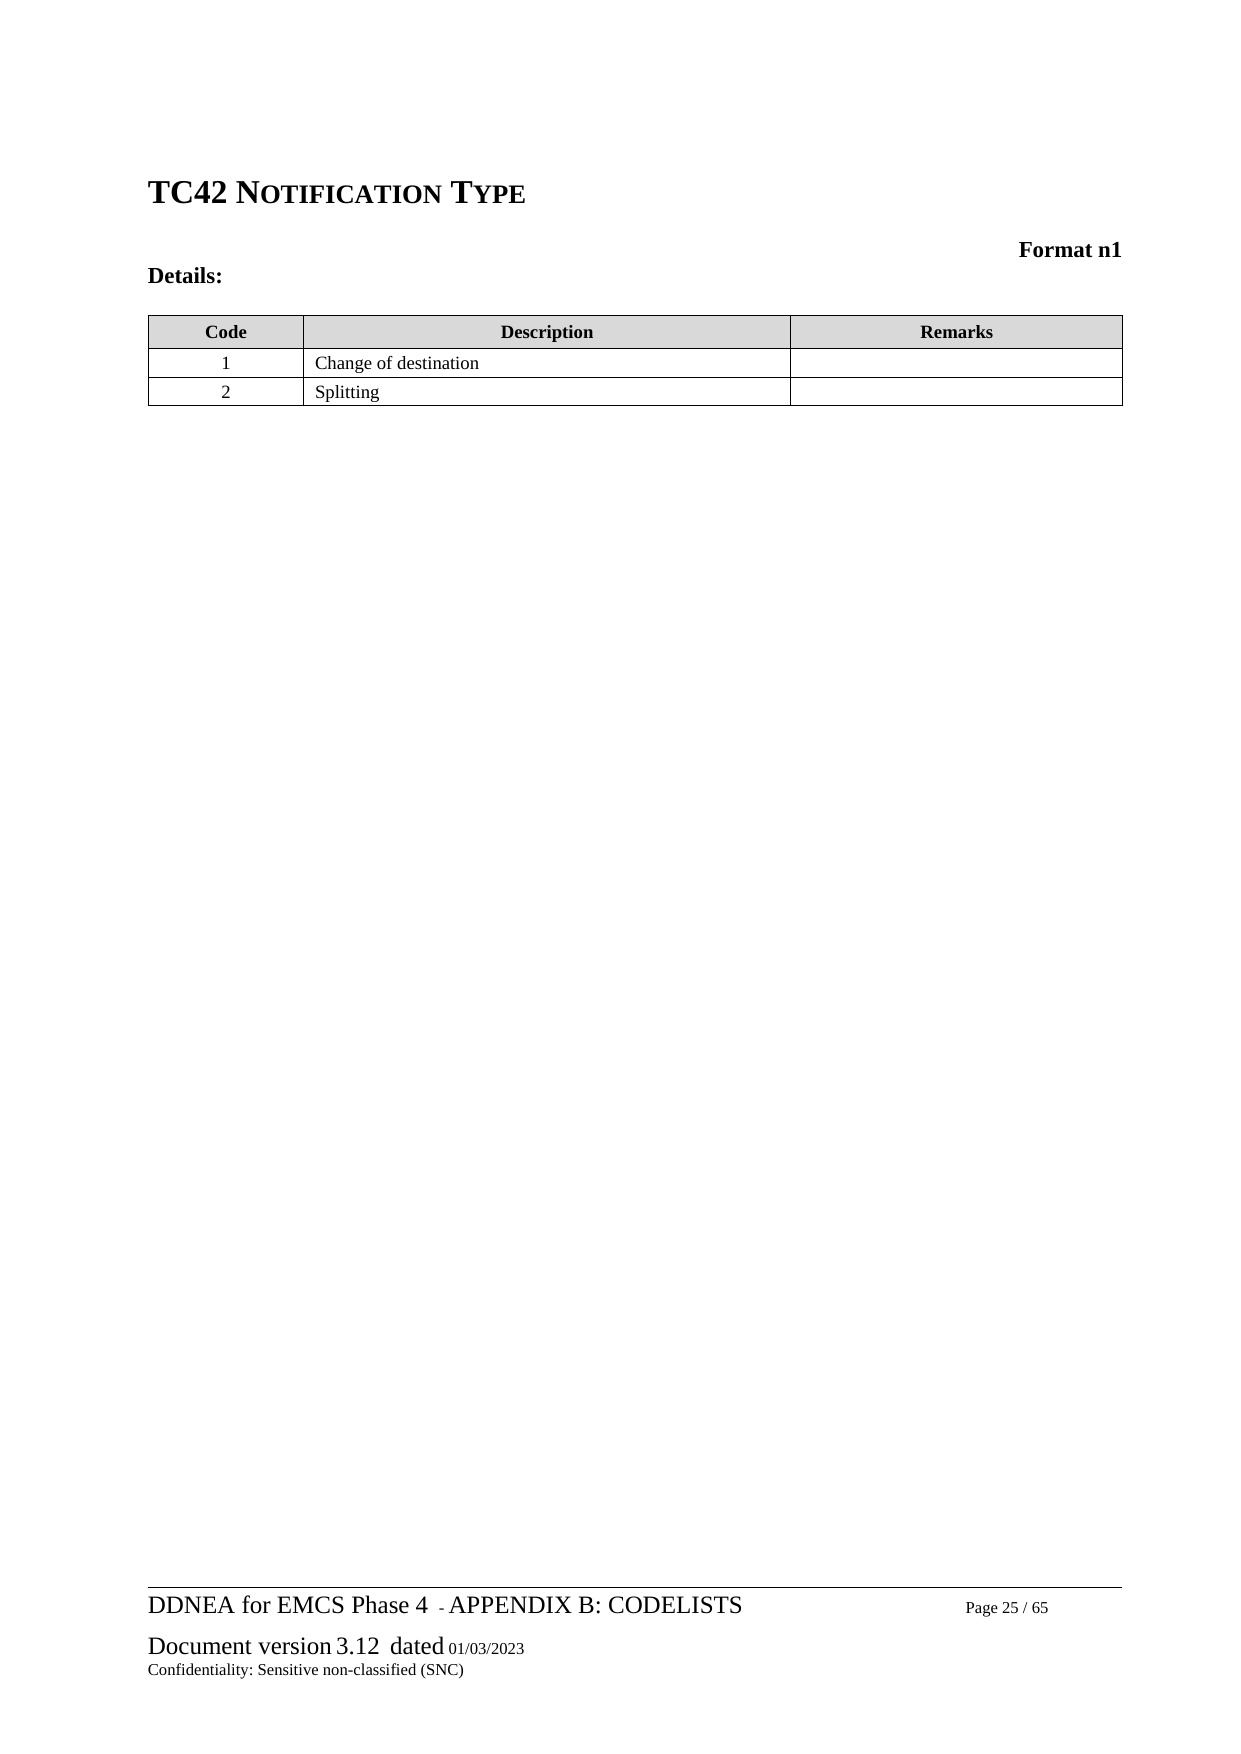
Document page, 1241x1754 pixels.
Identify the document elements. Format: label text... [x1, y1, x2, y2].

table_header Description [304, 316, 790, 348]
table_cell Splitting [304, 378, 790, 405]
table_cell Change of destination [304, 349, 790, 377]
table_cell [791, 349, 1122, 377]
text TC42 Notification Type [148, 173, 1122, 211]
text Details: [148, 262, 1122, 289]
table_cell 2 [149, 378, 303, 405]
text Format n1 [148, 236, 1122, 262]
table_header Remarks [791, 316, 1122, 348]
table_cell [791, 378, 1122, 405]
table_header Code [149, 316, 303, 348]
table_cell 1 [149, 349, 303, 377]
